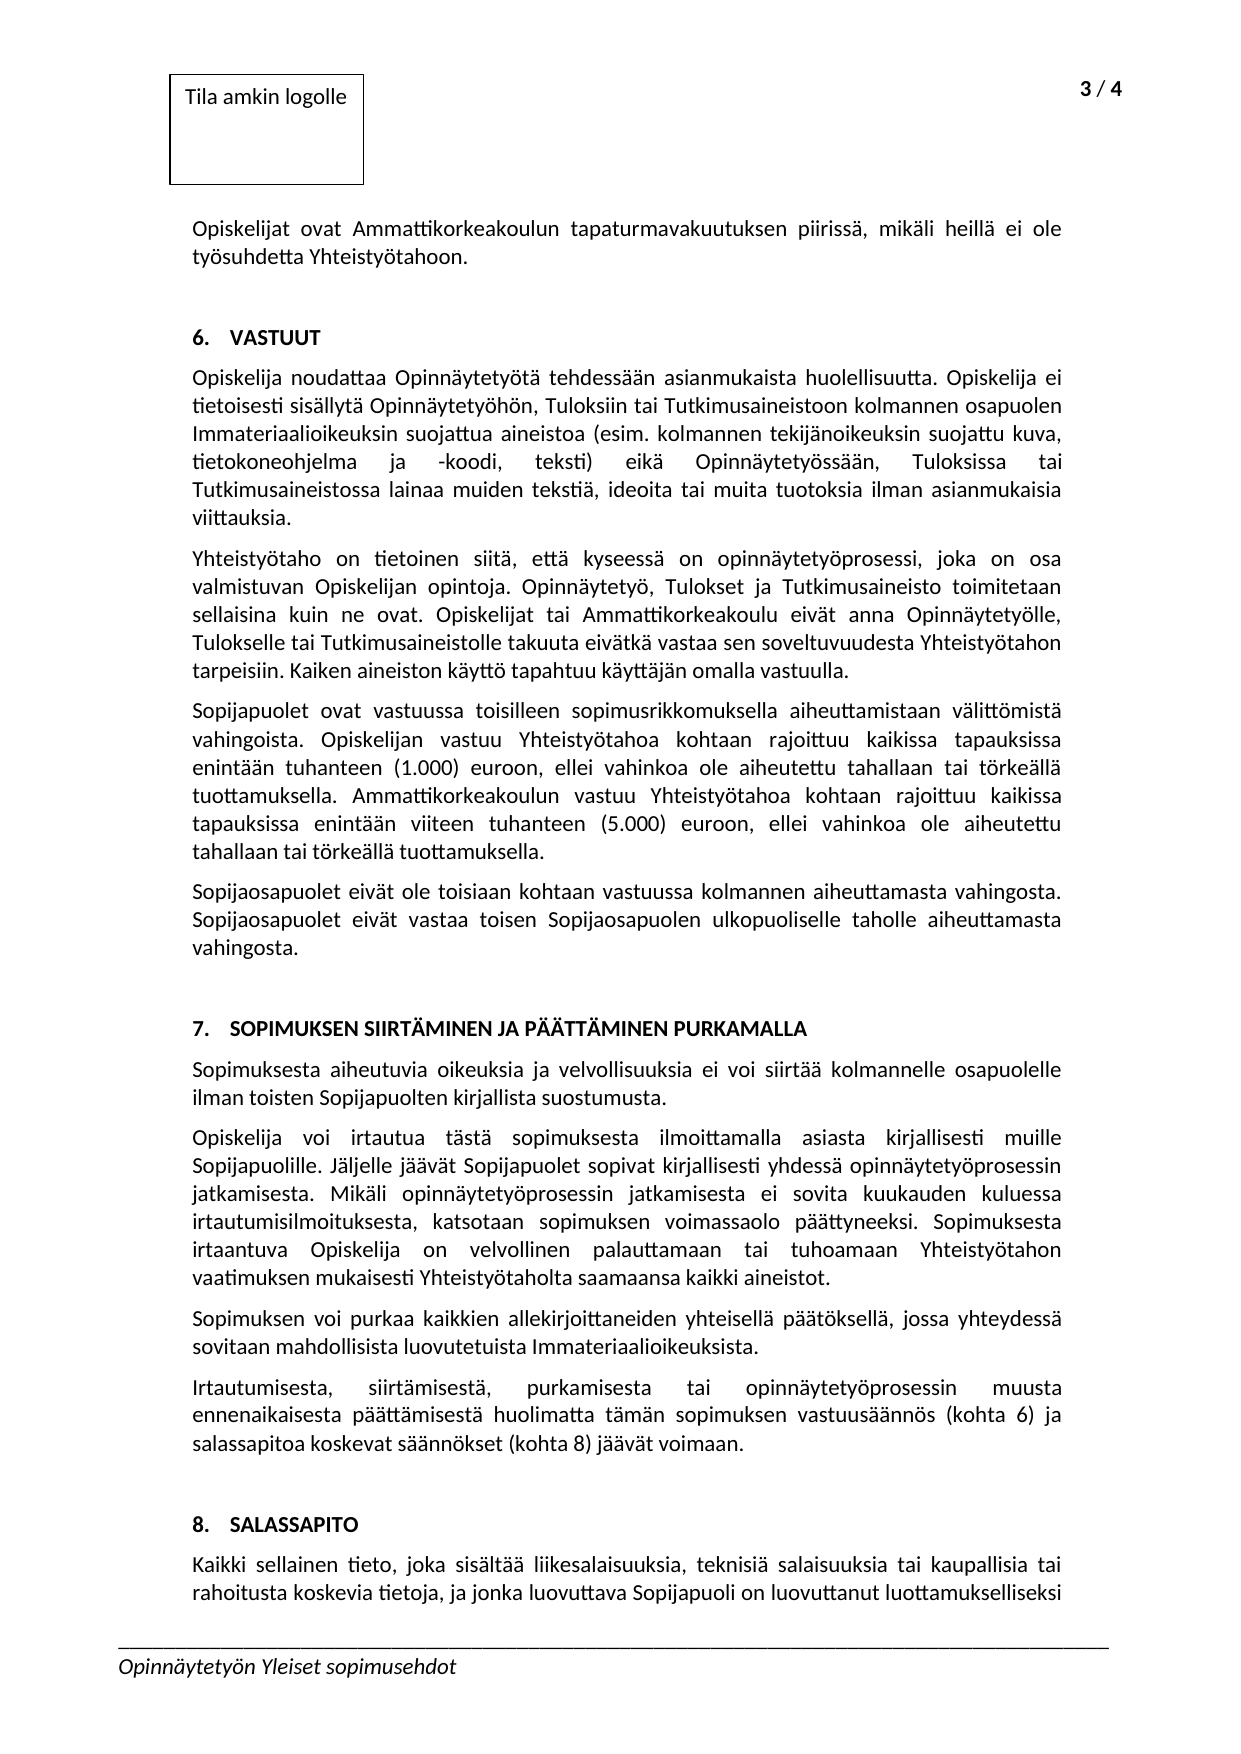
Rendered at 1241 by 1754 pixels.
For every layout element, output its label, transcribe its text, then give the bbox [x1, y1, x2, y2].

text Sopimuksen voi purkaa kaikkien allekirjoittaneiden yhteisellä päätöksellä, jossa yhteydessä sovitaan mahdollisista luovutetuista Immateriaalioikeuksista. [192, 1304, 1063, 1360]
text Sopijaosapuolet eivät ole toisiaan kohtaan vastuussa kolmannen aiheuttamasta vahingosta. Sopijaosapuolet eivät vastaa toisen Sopijaosapuolen ulkopuoliselle taholle aiheuttamasta vahingosta. [192, 877, 1063, 961]
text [192, 1550, 1063, 1606]
text Yhteistyötaho on tietoinen siitä, että kyseessä on opinnäytetyöprosessi, joka on osa valmistuvan Opiskelijan opintoja. Opinnäytetyö, Tulokset ja Tutkimusaineisto toimitetaan sellaisina kuin ne ovat. Opiskelijat tai Ammattikorkeakoulu eivät anna Opinnäytetyölle, Tulokselle tai Tutkimusaineistolle takuuta eivätkä vastaa sen soveltuvuudesta Yhteistyötahon tarpeisiin. Kaiken aineiston käyttö tapahtuu käyttäjän omalla vastuulla. [192, 544, 1063, 684]
text Opiskelija noudattaa Opinnäytetyötä tehdessään asianmukaista huolellisuutta. Opiskelija ei tietoisesti sisällytä Opinnäytetyöhön, Tuloksiin tai Tutkimusaineistoon kolmannen osapuolen Immateriaalioikeuksin suojattua aineistoa (esim. kolmannen tekijänoikeuksin suojattu kuva, tietokoneohjelma ja -koodi, teksti) eikä Opinnäytetyössään, Tuloksissa tai Tutkimusaineistossa lainaa muiden tekstiä, ideoita tai muita tuotoksia ilman asianmukaisia viittauksia. [192, 363, 1063, 532]
text Sopimuksesta aiheutuvia oikeuksia ja velvollisuuksia ei voi siirtää kolmannelle osapuolelle ilman toisten Sopijapuolten kirjallista suostumusta. [192, 1055, 1063, 1111]
text Sopijapuolet ovat vastuussa toisilleen sopimusrikkomuksella aiheuttamistaan välittömistä vahingoista. Opiskelijan vastuu Yhteistyötahoa kohtaan rajoittuu kaikissa tapauksissa enintään tuhanteen (1.000) euroon, ellei vahinkoa ole aiheutettu tahallaan tai törkeällä tuottamuksella. Ammattikorkeakoulun vastuu Yhteistyötahoa kohtaan rajoittuu kaikissa tapauksissa enintään viiteen tuhanteen (5.000) euroon, ellei vahinkoa ole aiheutettu tahallaan tai törkeällä tuottamuksella. [192, 697, 1063, 865]
subtitle VASTUUT [192, 323, 1063, 351]
text Opiskelijat ovat Ammattikorkeakoulun tapaturmavakuutuksen piirissä, mikäli heillä ei ole työsuhdetta Yhteistyötahoon. [192, 214, 1063, 270]
text Opiskelija voi irtautua tästä sopimuksesta ilmoittamalla asiasta kirjallisesti muille Sopijapuolille. Jäljelle jäävät Sopijapuolet sopivat kirjallisesti yhdessä opinnäytetyöprosessin jatkamisesta. Mikäli opinnäytetyöprosessin jatkamisesta ei sovita kuukauden kuluessa irtautumisilmoituksesta, katsotaan sopimuksen voimassaolo päättyneeksi. Sopimuksesta irtaantuva Opiskelija on velvollinen palauttamaan tai tuhoamaan Yhteistyötahon vaatimuksen mukaisesti Yhteistyötaholta saamaansa kaikki aineistot. [192, 1123, 1063, 1292]
subtitle SALASSAPITO [192, 1510, 1063, 1538]
text Irtautumisesta, siirtämisestä, purkamisesta tai opinnäytetyöprosessin muusta ennenaikaisesta päättämisestä huolimatta tämän sopimuksen vastuusäännös (kohta 6) ja salassapitoa koskevat säännökset (kohta 8) jäävät voimaan. [192, 1373, 1063, 1457]
subtitle SOPIMUKSEN SIIRTÄMINEN JA PÄÄTTÄMINEN PURKAMALLA [192, 1014, 1063, 1042]
